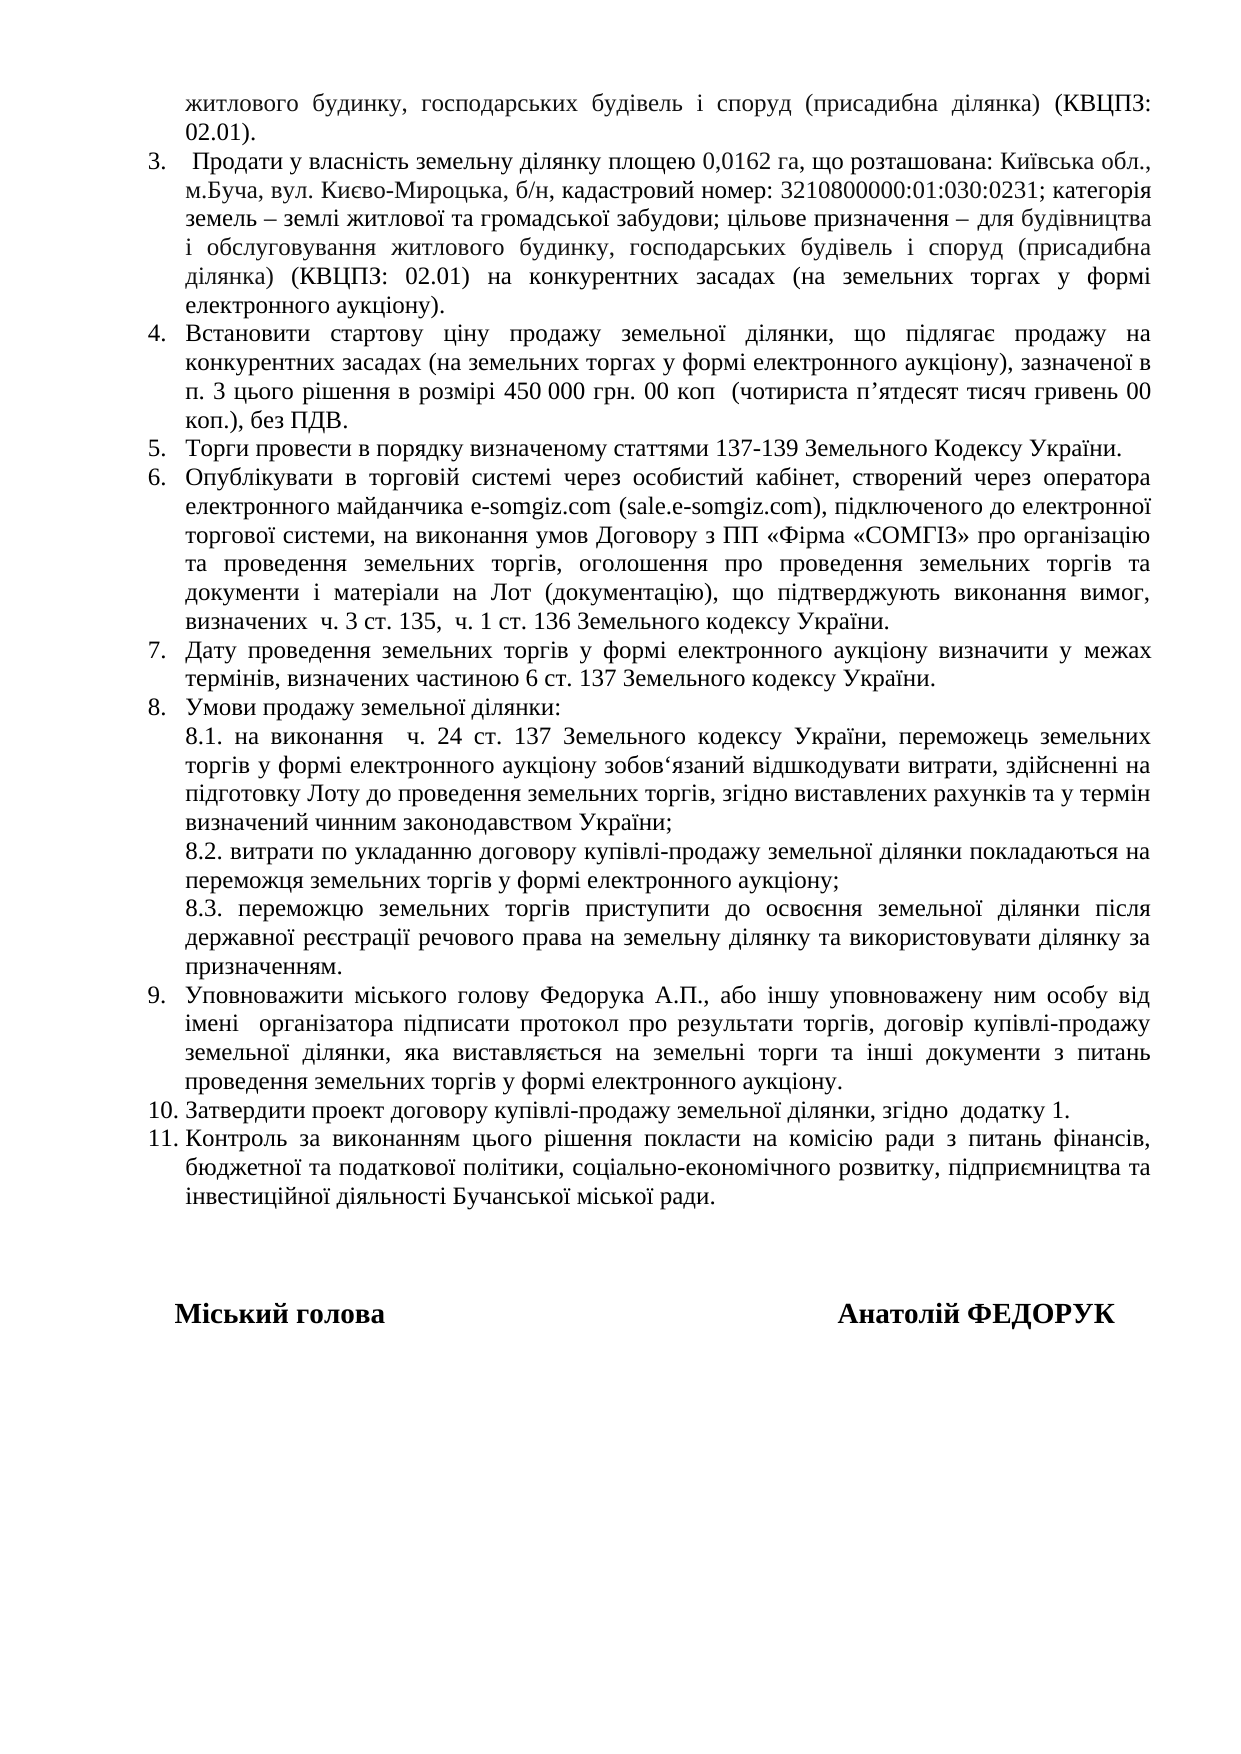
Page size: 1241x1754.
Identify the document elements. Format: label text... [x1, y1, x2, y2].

list Встановити стартову ціну продажу земельної ділянки, що підлягає продажу на конкурентних засадах (на земельних торгах у формі електронного аукціону), зазначеної в п. 3 цього рішення в розмірі 450 000 грн. 00 коп (чотириста п’ятдесят тисяч гривень 00 коп.), без ПДВ. [148, 318, 1152, 433]
text Міський голова Анатолій ФЕДОРУК [148, 1296, 1141, 1329]
list Торги провести в порядку визначеному статтями 137-139 Земельного Кодексу України. [148, 433, 1152, 462]
list Продати у власність земельну ділянку площею 0,0162 га, що розташована: Київська обл., м.Буча, вул. Києво-Мироцька, б/н, кадастровий номер: 3210800000:01:030:0231; категорія земель – землі житлової та громадської забудови; цільове призначення – для будівництва і обслуговування житлового будинку, господарських будівель і споруд (присадибна ділянка) (КВЦПЗ: 02.01) на конкурентних засадах (на земельних торгах у формі електронного аукціону). [148, 146, 1152, 318]
text 8.3. переможцю земельних торгів приступити до освоєння земельної ділянки після державної реєстрації речового права на земельну ділянку та використовувати ділянку за призначенням. [185, 893, 1152, 980]
list Опублікувати в торговій системі через особистий кабінет, створений через оператора електронного майданчика e-somgiz.com (sale.e-somgiz.com), підключеного до електронної торгової системи, на виконання умов Договору з ПП «Фірма «СОМГІЗ» про організацію та проведення земельних торгів, оголошення про проведення земельних торгів та документи і матеріали на Лот (документацію), що підтверджують виконання вимог, визначених ч. 3 ст. 135, ч. 1 ст. 136 Земельного кодексу України. [148, 462, 1152, 635]
list Затвердити проект договору купівлі-продажу земельної ділянки, згідно додатку 1. [148, 1095, 1152, 1123]
list Умови продажу земельної ділянки: [148, 692, 1152, 721]
list Контроль за виконанням цього рішення покласти на комісію ради з питань фінансів, бюджетної та податкової політики, соціально-економічного розвитку, підприємництва та інвестиційної діяльності Бучанської міської ради. [148, 1123, 1152, 1210]
list Уповноважити міського голову Федорука А.П., або іншу уповноважену ним особу від імені організатора підписати протокол про результати торгів, договір купівлі-продажу земельної ділянки, яка виставляється на земельні торги та інші документи з питань проведення земельних торгів у формі електронного аукціону. [147, 980, 1152, 1095]
text 8.2. витрати по укладанню договору купівлі-продажу земельної ділянки покладаються на переможця земельних торгів у формі електронного аукціону; [185, 836, 1152, 893]
text 8.1. на виконання ч. 24 ст. 137 Земельного кодексу України, переможець земельних торгів у формі електронного аукціону зобов‘язаний відшкодувати витрати, здійсненні на підготовку Лоту до проведення земельних торгів, згідно виставлених рахунків та у термін визначений чинним законодавством України; [185, 721, 1152, 836]
list Дату проведення земельних торгів у формі електронного аукціону визначити у межах термінів, визначених частиною 6 ст. 137 Земельного кодексу України. [148, 635, 1152, 692]
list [148, 88, 1152, 146]
